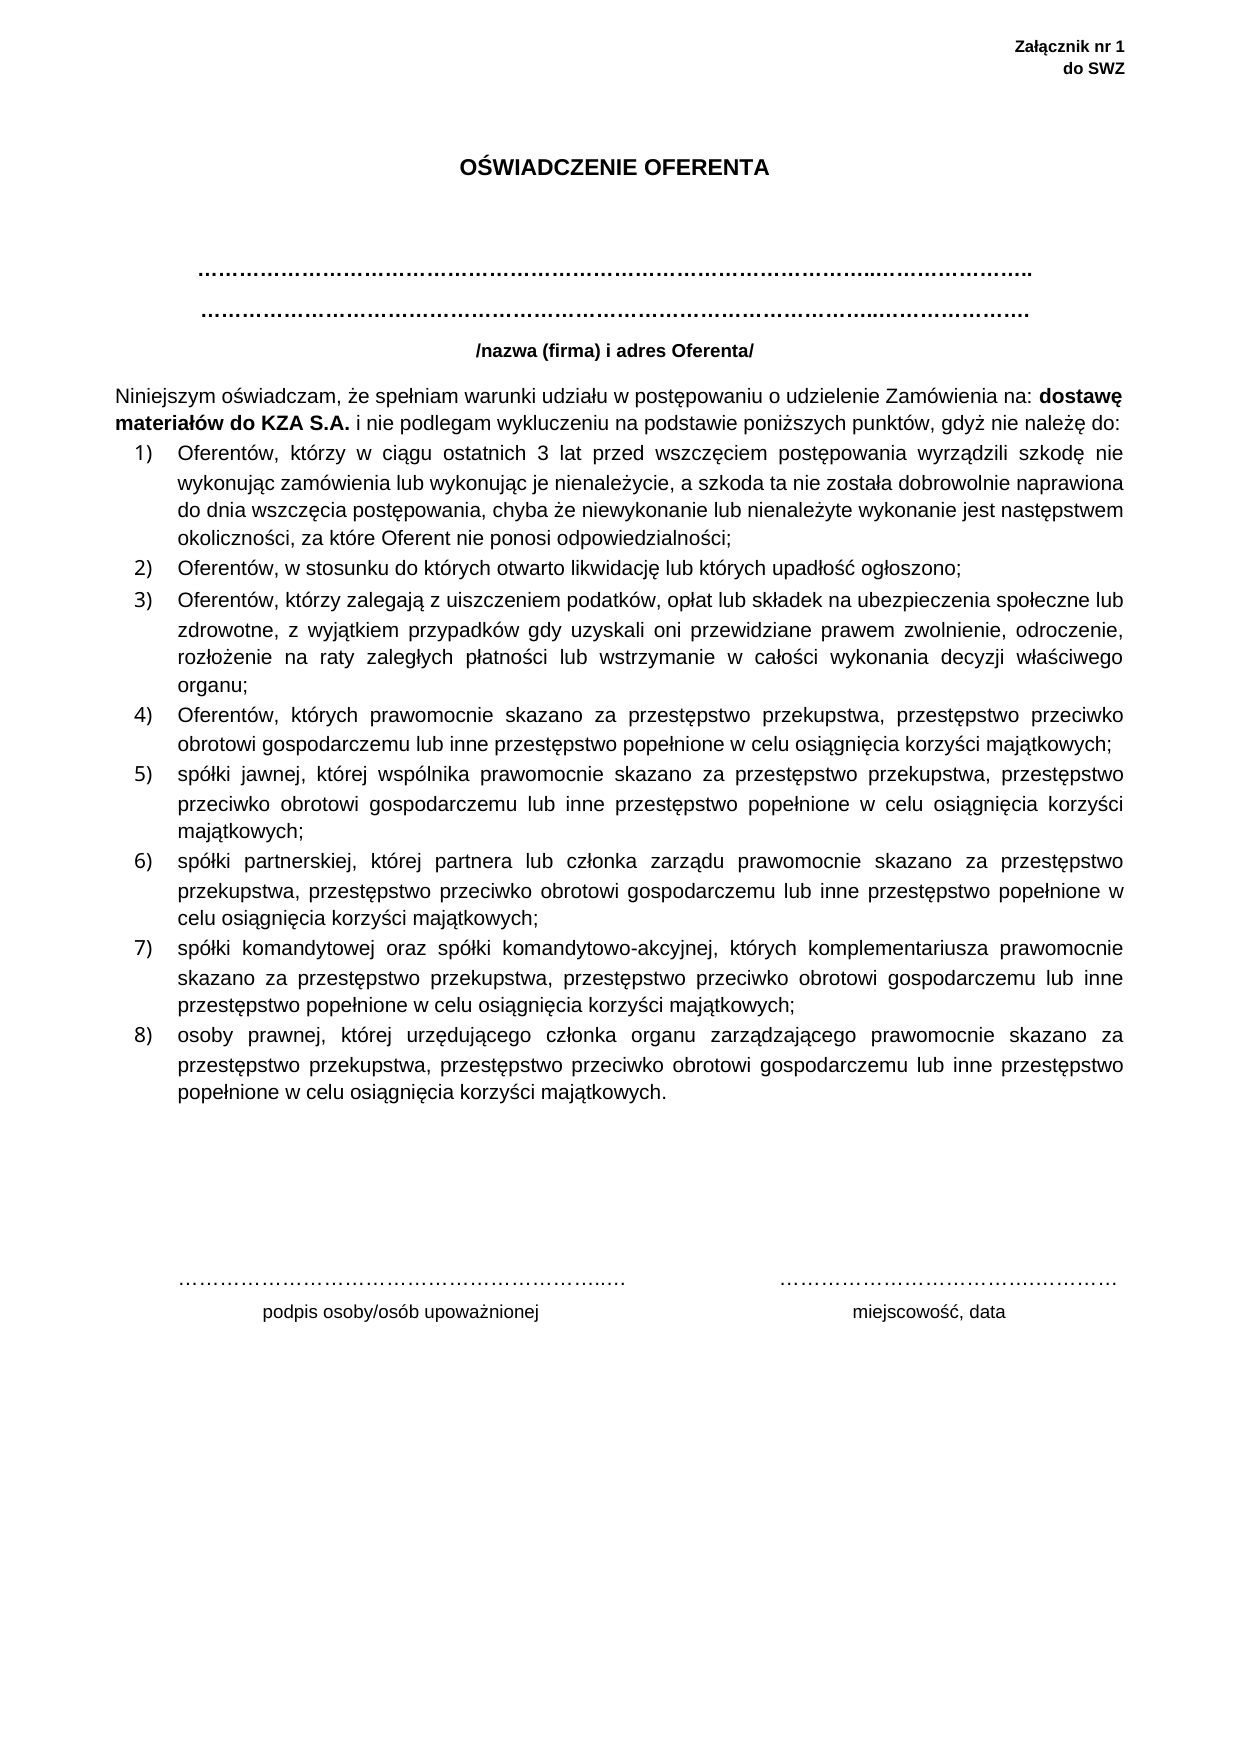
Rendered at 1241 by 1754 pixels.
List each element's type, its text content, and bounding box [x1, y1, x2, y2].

text ……………………………………………………………………………………..………………….. [115, 262, 1114, 280]
list Oferentów, w stosunku do których otwarto likwidację lub których upadłość ogłoszono; [134, 553, 1125, 581]
text Załącznik nr 1 [115, 37, 1125, 56]
text podpis osoby/osób upoważnionej miejscowość, data [189, 1305, 1125, 1322]
text ……………………………………………………..… ……………………………….………… [115, 1272, 1125, 1288]
text OŚWIADCZENIE OFERENTA [115, 155, 1114, 180]
list Oferentów, których prawomocnie skazano za przestępstwo przekupstwa, przestępstwo przeciwko obrotowi gospodarczemu lub inne przestępstwo popełnione w celu osiągnięcia korzyści majątkowych; [134, 700, 1125, 756]
text /nazwa (firma) i adres Oferenta/ [597, 343, 1114, 361]
text ……………………………………………………………………………………..…………………. [115, 303, 1114, 321]
text do SWZ [115, 59, 1125, 78]
list Oferentów, którzy w ciągu ostatnich 3 lat przed wszczęciem postępowania wyrządzili szkodę nie wykonując zamówienia lub wykonując je nienależycie, a szkoda ta nie została dobrowolnie naprawiona do dnia wszczęcia postępowania, chyba że niewykonanie lub nienależyte wykonanie jest następstwem okoliczności, za które Oferent nie ponosi odpowiedzialności; [134, 438, 1125, 549]
list spółki komandytowej oraz spółki komandytowo-akcyjnej, których komplementariusza prawomocnie skazano za przestępstwo przekupstwa, przestępstwo przeciwko obrotowi gospodarczemu lub inne przestępstwo popełnione w celu osiągnięcia korzyści majątkowych; [134, 933, 1125, 1017]
list osoby prawnej, której urzędującego członka organu zarządzającego prawomocnie skazano za przestępstwo przekupstwa, przestępstwo przeciwko obrotowi gospodarczemu lub inne przestępstwo popełnione w celu osiągnięcia korzyści majątkowych. [134, 1020, 1125, 1104]
list spółki partnerskiej, której partnera lub członka zarządu prawomocnie skazano za przestępstwo przekupstwa, przestępstwo przeciwko obrotowi gospodarczemu lub inne przestępstwo popełnione w celu osiągnięcia korzyści majątkowych; [134, 846, 1125, 930]
text Niniejszym oświadczam, że spełniam warunki udziału w postępowaniu o udzielenie Zamówienia na: dostawę materiałów do KZA S.A. i nie podlegam wykluczeniu na podstawie poniższych punktów, gdyż nie należę do: [115, 383, 1125, 435]
list spółki jawnej, której wspólnika prawomocnie skazano za przestępstwo przekupstwa, przestępstwo przeciwko obrotowi gospodarczemu lub inne przestępstwo popełnione w celu osiągnięcia korzyści majątkowych; [134, 759, 1125, 843]
text /nazwa (firma) i adres Oferenta/ [115, 343, 546, 361]
list Oferentów, którzy zalegają z uiszczeniem podatków, opłat lub składek na ubezpieczenia społeczne lub zdrowotne, z wyjątkiem przypadków gdy uzyskali oni przewidziane prawem zwolnienie, odroczenie, rozłożenie na raty zaległych płatności lub wstrzymanie w całości wykonania decyzji właściwego organu; [134, 586, 1125, 696]
